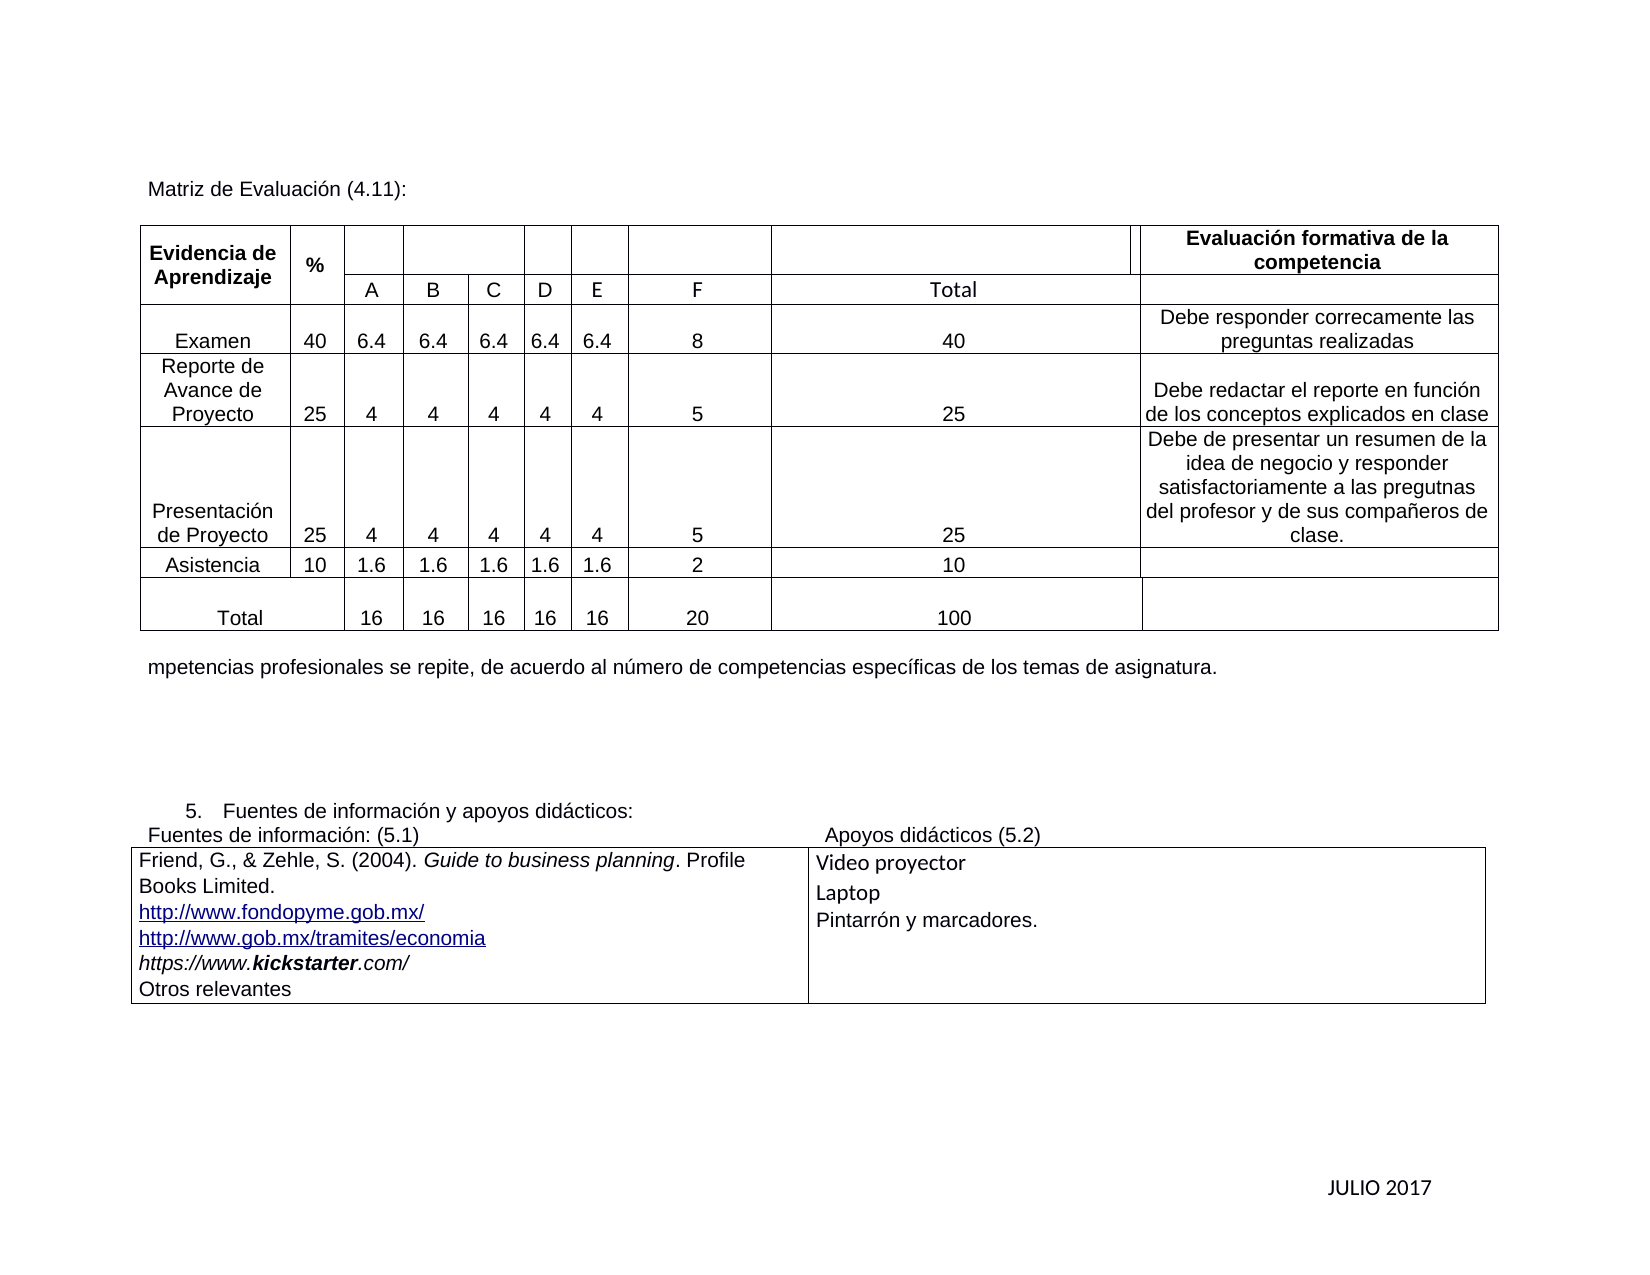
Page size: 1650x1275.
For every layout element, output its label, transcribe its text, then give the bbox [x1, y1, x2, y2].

table_cell 4 [525, 427, 571, 547]
table_header [404, 226, 524, 274]
text mpetencias profesionales se repite, de acuerdo al número de competencias específicas de los temas de asignatura. [148, 655, 1502, 679]
table_cell 4 [404, 354, 468, 426]
table_header [572, 226, 628, 274]
table_cell Examen [141, 305, 290, 353]
table_cell 6.4 [525, 305, 571, 353]
table_cell B [404, 275, 468, 304]
table_cell 4 [345, 427, 403, 547]
table_cell 16 [572, 578, 628, 630]
table_cell C [469, 275, 524, 304]
table_cell D [525, 275, 571, 304]
table_cell 4 [404, 427, 468, 547]
table_cell 6.4 [469, 305, 524, 353]
table_cell 16 [404, 578, 468, 630]
table_cell [1141, 275, 1498, 304]
table_cell E [572, 275, 628, 304]
table_cell 25 [772, 354, 1140, 426]
table_cell 4 [572, 427, 628, 547]
table_cell 16 [345, 578, 403, 630]
table_header Evidencia de Aprendizaje [141, 226, 290, 304]
table_cell 40 [772, 305, 1140, 353]
table_header [525, 226, 571, 274]
table_cell 25 [772, 427, 1140, 547]
table_cell 20 [629, 578, 771, 630]
table_header [345, 226, 403, 274]
text Matriz de Evaluación (4.11): [148, 177, 1502, 201]
table_cell 4 [469, 427, 524, 547]
table_cell [1143, 578, 1498, 630]
table_cell 100 [772, 578, 1142, 630]
table_cell 4 [469, 354, 524, 426]
table_header % [291, 226, 344, 304]
table_cell 10 [772, 548, 1140, 577]
table_header [629, 226, 771, 274]
table_cell Friend, G., & Zehle, S. (2004). Guide to business planning. Profile Books Limited. http://www.fondopyme.gob.mx/ http://www.gob.mx/tramites/economia https://www.kickstarter.com/ Otros relevantes [132, 848, 808, 1003]
table_cell 6.4 [572, 305, 628, 353]
table_header Evaluación formativa de la competencia [1141, 226, 1498, 274]
table_cell F [629, 275, 771, 304]
table_cell 6.4 [345, 305, 403, 353]
table_cell Debe de presentar un resumen de la idea de negocio y responder satisfactoriamente a las pregutnas del profesor y de sus compañeros de clase. [1141, 427, 1498, 547]
table_cell Debe responder correcamente las preguntas realizadas [1141, 305, 1498, 353]
table_cell Total [772, 275, 1140, 304]
table_header Fuentes de información: (5.1) [132, 823, 809, 847]
table_cell Asistencia [141, 548, 290, 577]
table_cell 4 [345, 354, 403, 426]
table_cell 4 [525, 354, 571, 426]
table_cell 8 [629, 305, 771, 353]
table_cell 1.6 [525, 548, 571, 577]
table_cell 10 [291, 548, 344, 577]
table_cell 4 [572, 354, 628, 426]
table_cell 16 [469, 578, 524, 630]
table_cell Video proyector Laptop Pintarrón y marcadores. [809, 848, 1485, 1003]
table_header [772, 226, 1130, 274]
list Fuentes de información y apoyos didácticos: [185, 799, 1502, 823]
table_header [1131, 226, 1140, 274]
table_cell [1141, 548, 1498, 577]
table_cell 1.6 [469, 548, 524, 577]
table_cell 25 [291, 427, 344, 547]
table_cell Debe redactar el reporte en función de los conceptos explicados en clase [1141, 354, 1498, 426]
table_cell 25 [291, 354, 344, 426]
table_cell 1.6 [404, 548, 468, 577]
table_cell 2 [629, 548, 771, 577]
table_cell 5 [629, 427, 771, 547]
table_cell 16 [525, 578, 571, 630]
table_cell Reporte de Avance de Proyecto [141, 354, 290, 426]
table_cell 1.6 [345, 548, 403, 577]
table_cell 6.4 [404, 305, 468, 353]
table_cell A [345, 275, 403, 304]
table_cell Presentación de Proyecto [141, 427, 290, 547]
table_cell 40 [291, 305, 344, 353]
table_header Apoyos didácticos (5.2) [809, 823, 1485, 847]
table_cell Total [141, 578, 344, 630]
table_cell 5 [629, 354, 771, 426]
table_cell 1.6 [572, 548, 628, 577]
